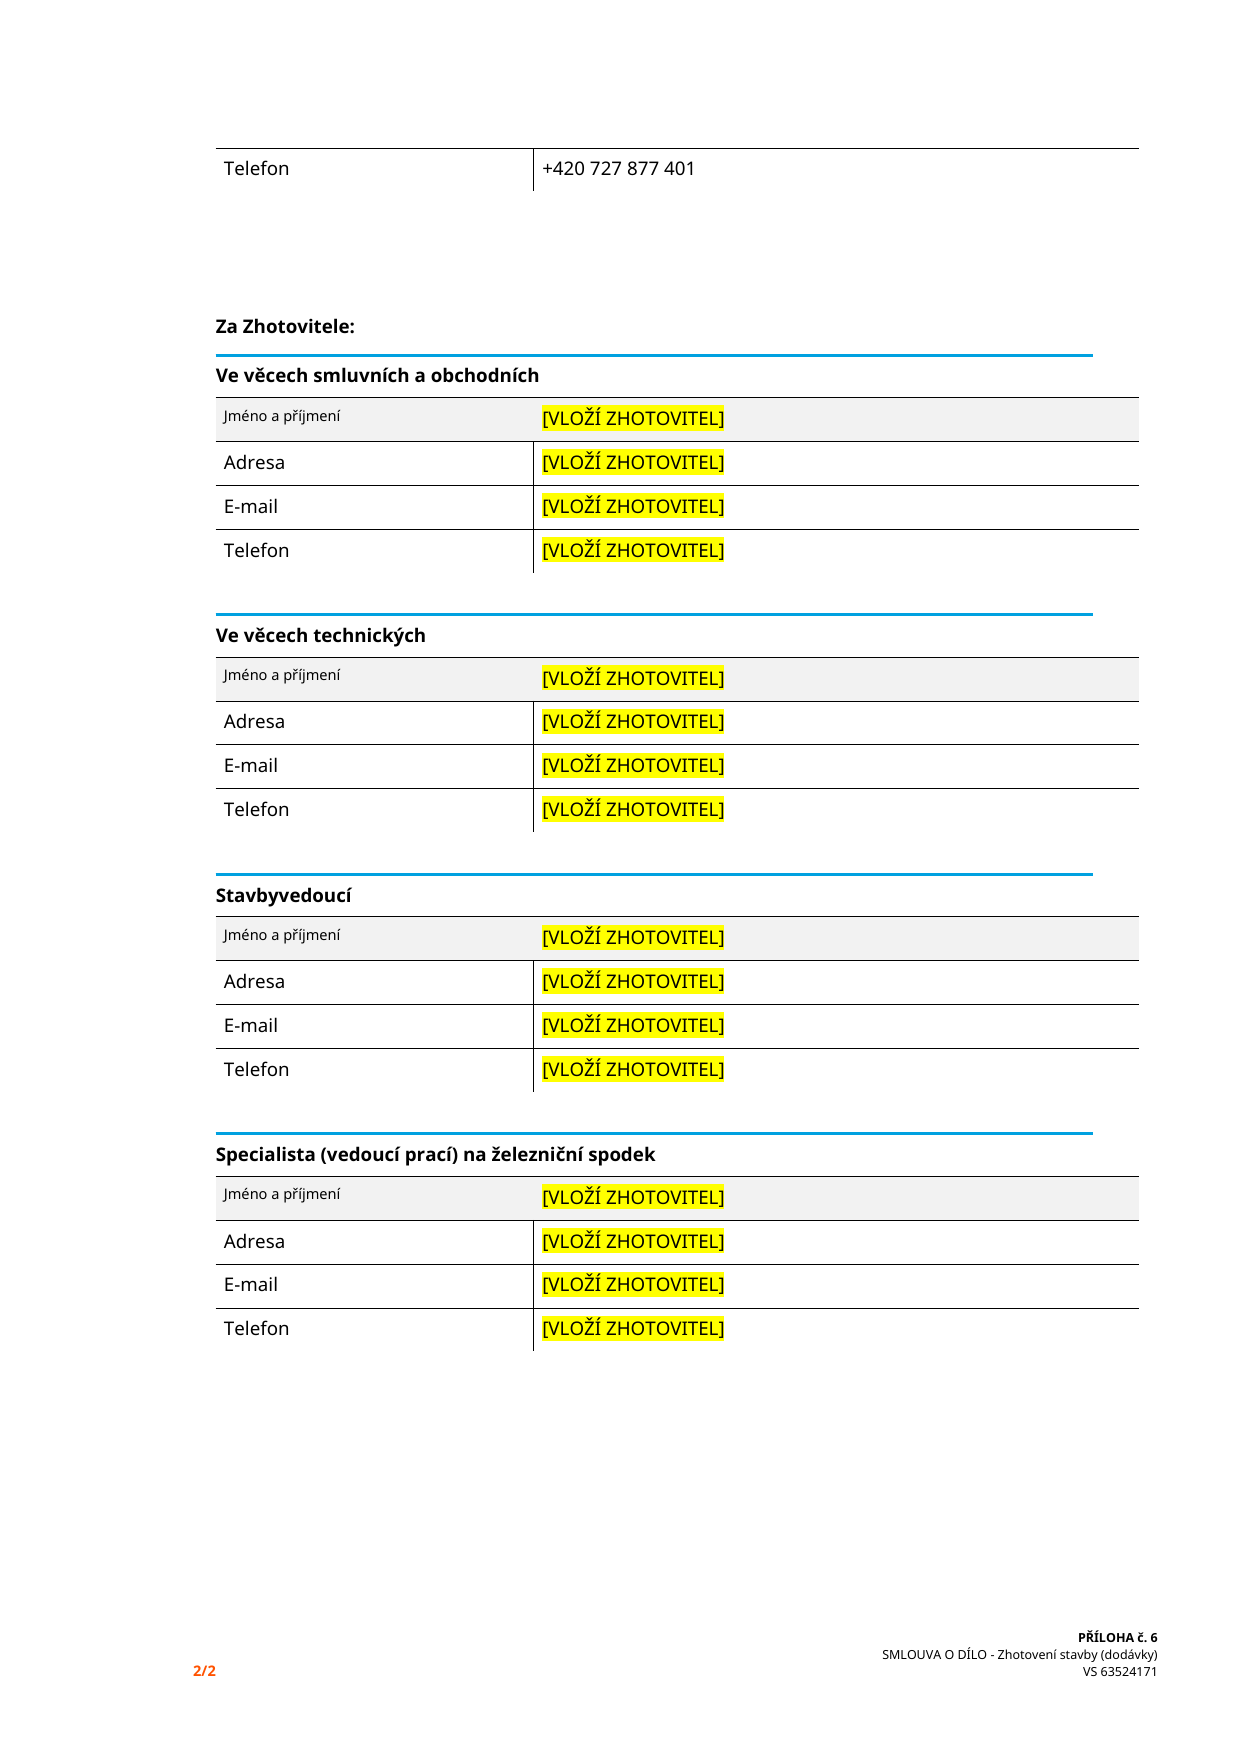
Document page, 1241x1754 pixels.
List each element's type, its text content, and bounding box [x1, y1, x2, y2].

table_header Jméno a příjmení [216, 1177, 534, 1220]
table_cell E-mail [216, 1005, 533, 1048]
table_cell [VLOŽÍ ZHOTOVITEL] [534, 789, 1139, 832]
table_header Jméno a příjmení [216, 398, 534, 441]
table_cell [VLOŽÍ ZHOTOVITEL] [534, 1309, 1139, 1351]
table_header [VLOŽÍ ZHOTOVITEL] [534, 398, 1139, 441]
text Stavbyvedoucí [216, 876, 1093, 907]
table_cell [VLOŽÍ ZHOTOVITEL] [534, 961, 1139, 1004]
table_cell Telefon [216, 530, 533, 572]
table_cell Telefon [216, 1049, 533, 1092]
table_cell +420 727 877 401 [534, 149, 1139, 191]
table_header [VLOŽÍ ZHOTOVITEL] [534, 917, 1139, 960]
table_cell Telefon [216, 149, 533, 191]
table_cell Adresa [216, 1221, 533, 1263]
table_cell E-mail [216, 1265, 533, 1307]
table_cell [VLOŽÍ ZHOTOVITEL] [534, 530, 1139, 572]
table_cell Adresa [216, 702, 533, 744]
table_cell E-mail [216, 745, 533, 788]
table_cell E-mail [216, 486, 533, 529]
table_header [VLOŽÍ ZHOTOVITEL] [534, 1177, 1139, 1220]
table_cell [VLOŽÍ ZHOTOVITEL] [534, 1265, 1139, 1307]
table_cell [VLOŽÍ ZHOTOVITEL] [534, 1221, 1139, 1263]
table_cell [VLOŽÍ ZHOTOVITEL] [534, 745, 1139, 788]
table_header [VLOŽÍ ZHOTOVITEL] [534, 658, 1139, 701]
table_cell [VLOŽÍ ZHOTOVITEL] [534, 1005, 1139, 1048]
table_header Jméno a příjmení [216, 917, 534, 960]
text Specialista (vedoucí prací) na železniční spodek [216, 1135, 1093, 1167]
table_cell [VLOŽÍ ZHOTOVITEL] [534, 486, 1139, 529]
table_cell Adresa [216, 961, 533, 1004]
table_header Jméno a příjmení [216, 658, 534, 701]
text Za Zhotovitele: [216, 313, 1093, 338]
table_cell Telefon [216, 789, 533, 832]
table_cell Adresa [216, 442, 533, 485]
table_cell Telefon [216, 1309, 533, 1351]
text Ve věcech smluvních a obchodních [216, 357, 1093, 388]
table_cell [VLOŽÍ ZHOTOVITEL] [534, 442, 1139, 485]
table_cell [VLOŽÍ ZHOTOVITEL] [534, 1049, 1139, 1092]
text Ve věcech technických [216, 616, 1093, 648]
table_cell [VLOŽÍ ZHOTOVITEL] [534, 702, 1139, 744]
